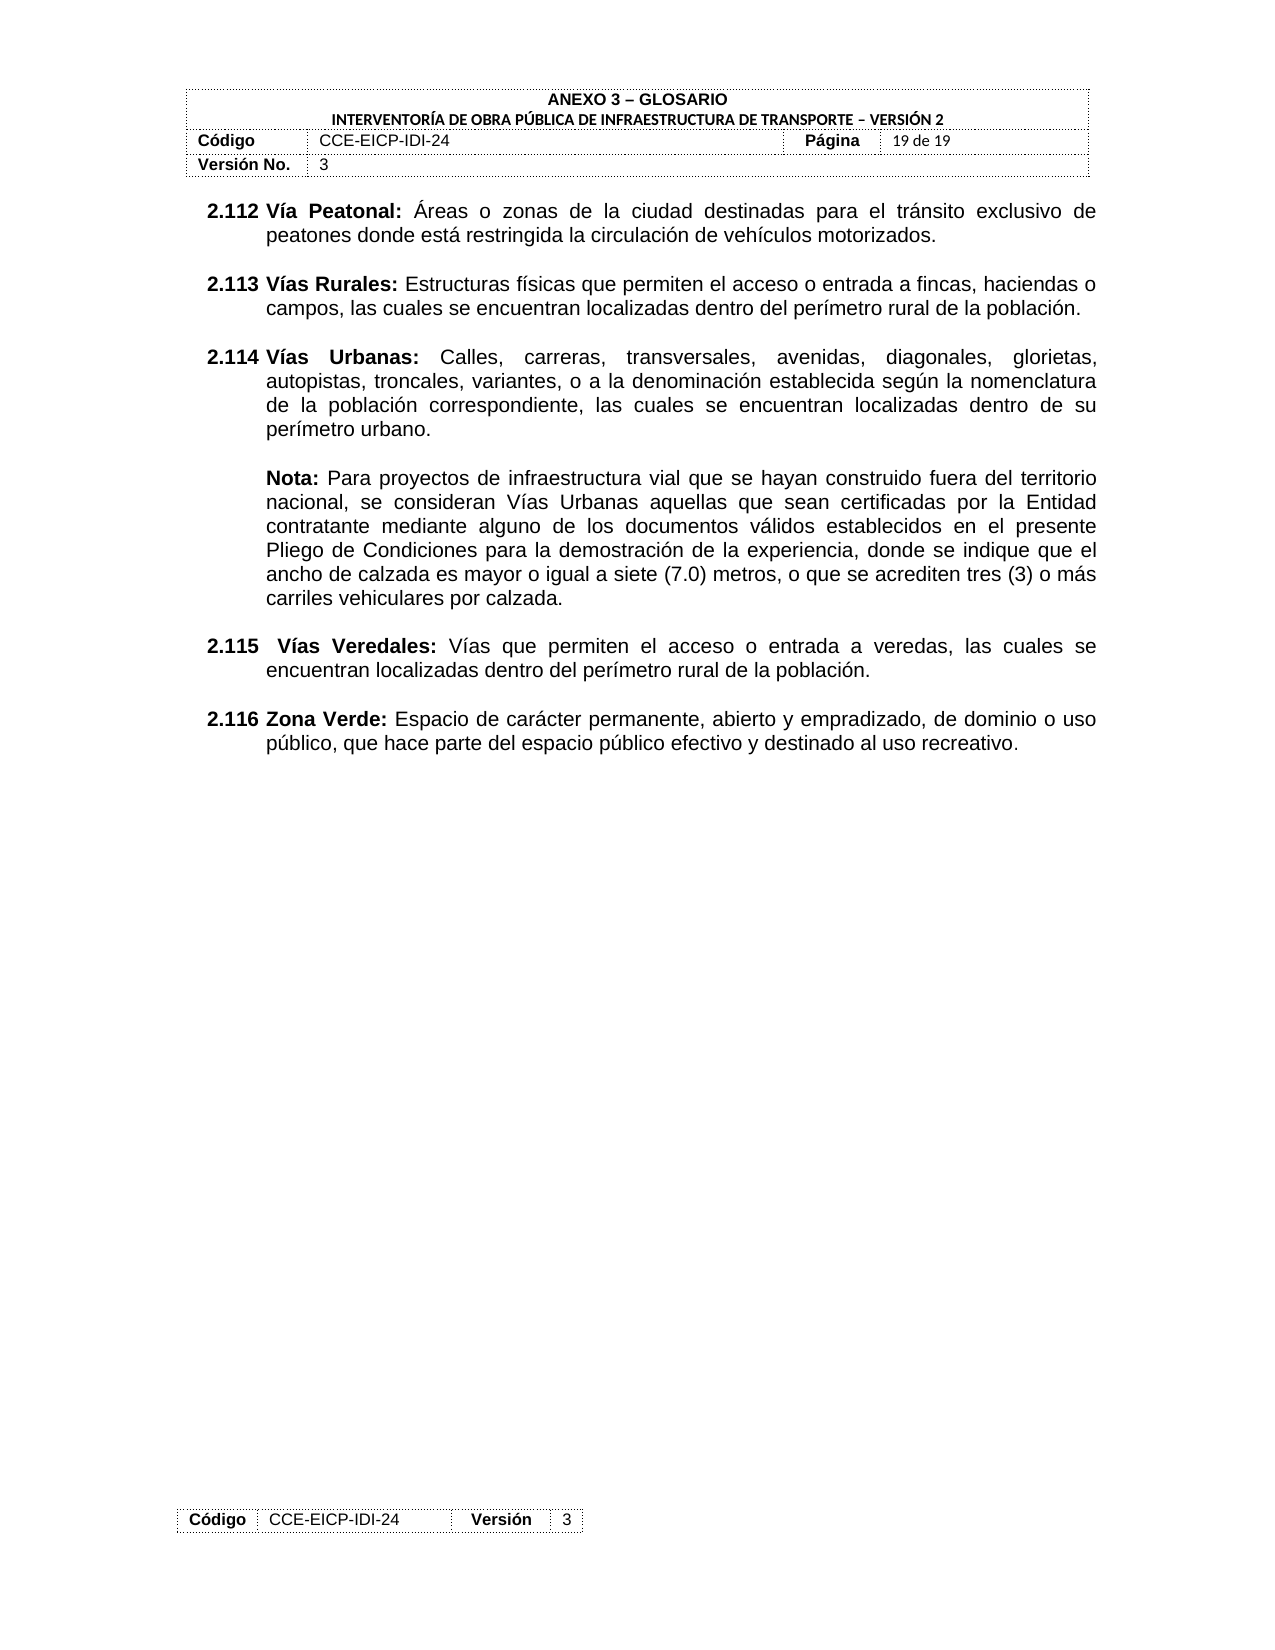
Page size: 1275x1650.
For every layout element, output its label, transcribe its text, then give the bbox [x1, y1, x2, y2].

list Vías Urbanas: Calles, carreras, transversales, avenidas, diagonales, glorietas, autopistas, troncales, variantes, o a la denominación establecida según la nomenclatura de la población correspondiente, las cuales se encuentran localizadas dentro de su perímetro urbano. [207, 345, 1098, 441]
list Zona Verde: Espacio de carácter permanente, abierto y empradizado, de dominio o uso público, que hace parte del espacio público efectivo y destinado al uso recreativo. [207, 707, 1098, 755]
list Vía Peatonal: Áreas o zonas de la ciudad destinadas para el tránsito exclusivo de peatones donde está restringida la circulación de vehículos motorizados. [207, 199, 1098, 247]
text Nota: Para proyectos de infraestructura vial que se hayan construido fuera del territorio nacional, se consideran Vías Urbanas aquellas que sean certificadas por la Entidad contratante mediante alguno de los documentos válidos establecidos en el presente Pliego de Condiciones para la demostración de la experiencia, donde se indique que el ancho de calzada es mayor o igual a siete (7.0) metros, o que se acrediten tres (3) o más carriles vehiculares por calzada. [266, 466, 1098, 609]
list Vías Rurales: Estructuras físicas que permiten el acceso o entrada a fincas, haciendas o campos, las cuales se encuentran localizadas dentro del perímetro rural de la población. [207, 272, 1098, 320]
list Vías Veredales: Vías que permiten el acceso o entrada a veredas, las cuales se encuentran localizadas dentro del perímetro rural de la población. [207, 634, 1098, 682]
